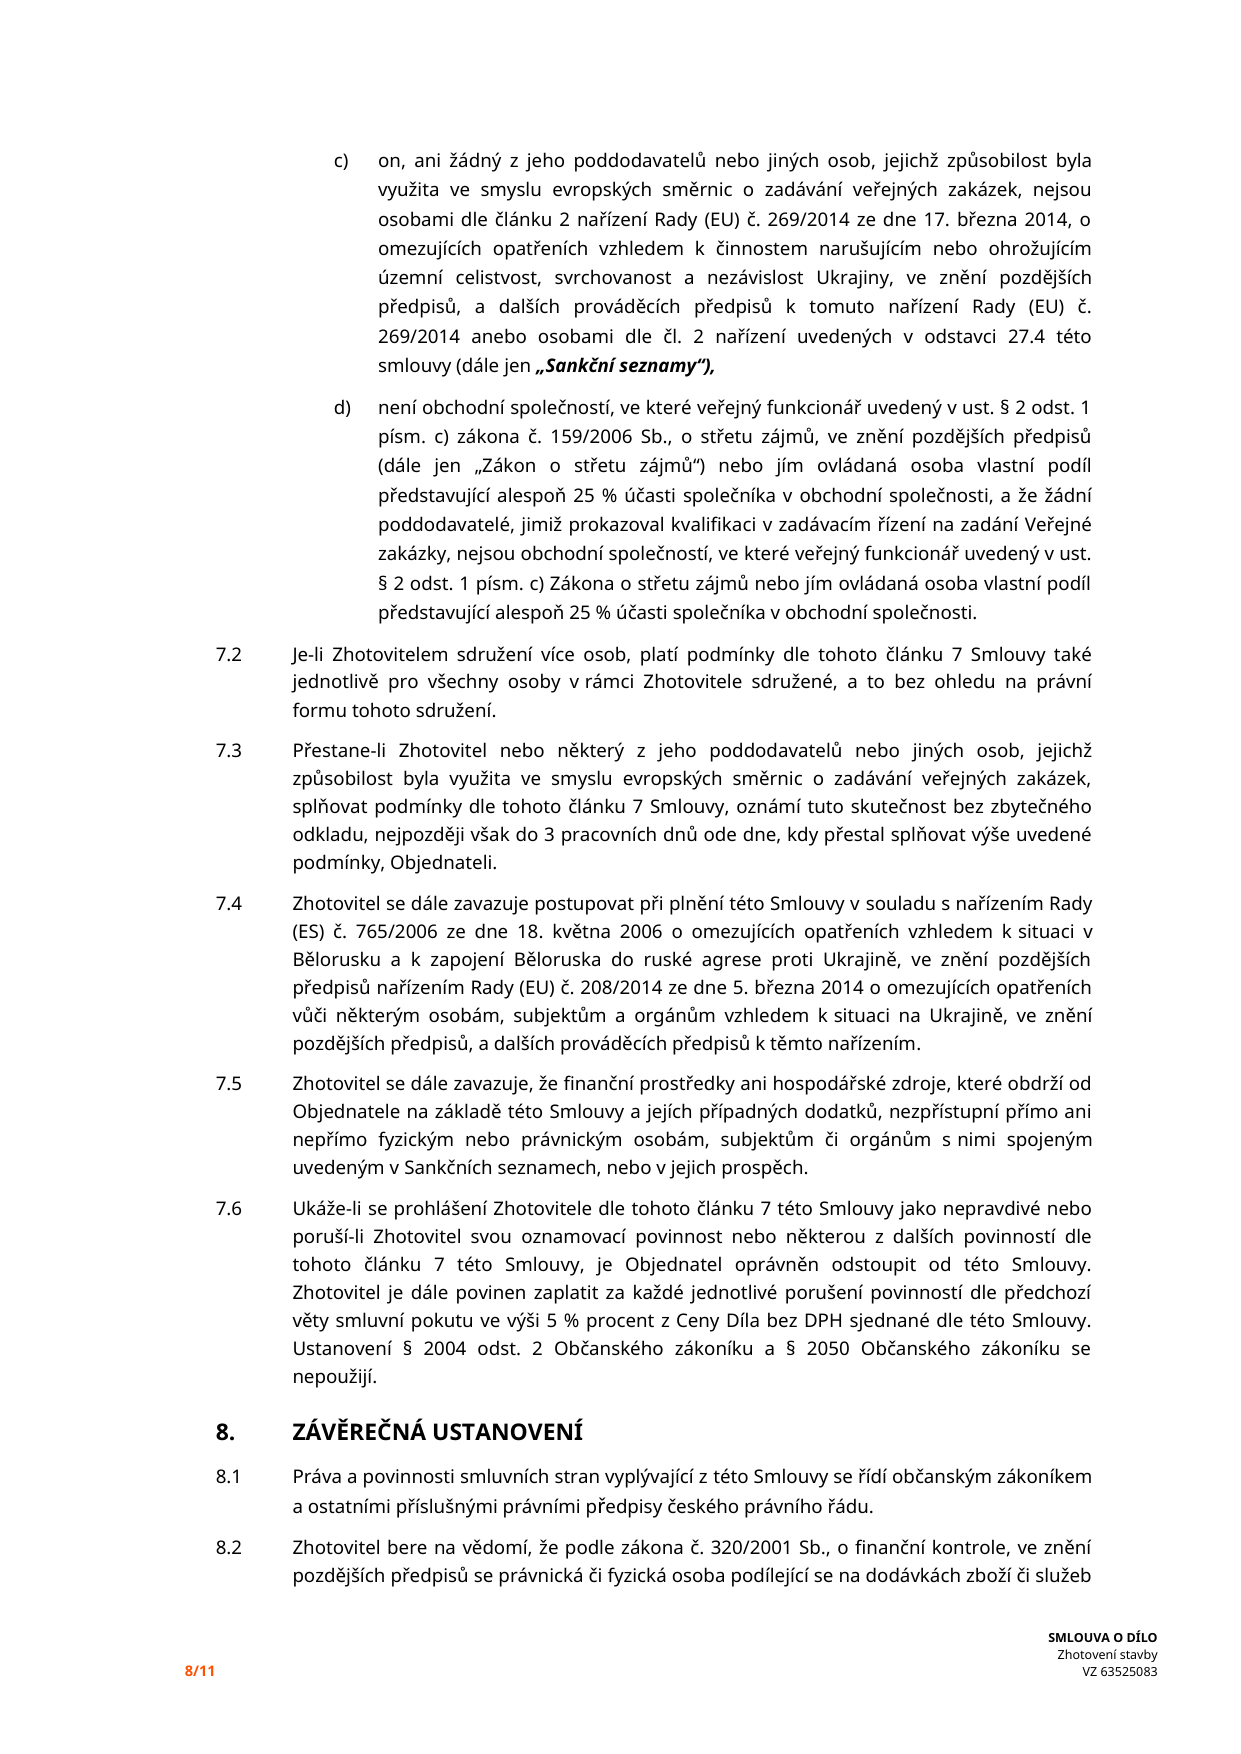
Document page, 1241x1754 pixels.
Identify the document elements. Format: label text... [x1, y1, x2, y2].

list Přestane-li Zhotovitel nebo některý z jeho poddodavatelů nebo jiných osob, jejichž způsobilost byla využita ve smyslu evropských směrnic o zadávání veřejných zakázek, splňovat podmínky dle tohoto článku 7 Smlouvy, oznámí tuto skutečnost bez zbytečného odkladu, nejpozději však do 3 pracovních dnů ode dne, kdy přestal splňovat výše uvedené podmínky, Objednateli. [216, 737, 1093, 875]
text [216, 1535, 1093, 1588]
text ZÁVĚREČNÁ USTANOVENÍ [216, 1416, 1093, 1448]
text Práva a povinnosti smluvních stran vyplývající z této Smlouvy se řídí občanským zákoníkem a ostatními příslušnými právními předpisy českého právního řádu. [216, 1463, 1093, 1519]
text Ukáže-li se prohlášení Zhotovitele dle tohoto článku 7 této Smlouvy jako nepravdivé nebo poruší-li Zhotovitel svou oznamovací povinnost nebo některou z dalších povinností dle tohoto článku 7 této Smlouvy, je Objednatel oprávněn odstoupit od této Smlouvy. Zhotovitel je dále povinen zaplatit za každé jednotlivé porušení povinností dle předchozí věty smluvní pokutu ve výši 5 % procent z Ceny Díla bez DPH sjednané dle této Smlouvy. Ustanovení § 2004 odst. 2 Občanského zákoníku a § 2050 Občanského zákoníku se nepoužijí. [216, 1195, 1093, 1389]
text není obchodní společností, ve které veřejný funkcionář uvedený v ust. § 2 odst. 1 písm. c) zákona č. 159/2006 Sb., o střetu zájmů, ve znění pozdějších předpisů (dále jen „Zákon o střetu zájmů“) nebo jím ovládaná osoba vlastní podíl představující alespoň 25 % účasti společníka v obchodní společnosti, a že žádní poddodavatelé, jimiž prokazoval kvalifikaci v zadávacím řízení na zadání Veřejné zakázky, nejsou obchodní společností, ve které veřejný funkcionář uvedený v ust. § 2 odst. 1 písm. c) Zákona o střetu zájmů nebo jím ovládaná osoba vlastní podíl představující alespoň 25 % účasti společníka v obchodní společnosti. [334, 394, 1093, 624]
list Je-li Zhotovitelem sdružení více osob, platí podmínky dle tohoto článku 7 Smlouvy také jednotlivě pro všechny osoby v rámci Zhotovitele sdružené, a to bez ohledu na právní formu tohoto sdružení. [216, 641, 1093, 722]
text on, ani žádný z jeho poddodavatelů nebo jiných osob, jejichž způsobilost byla využita ve smyslu evropských směrnic o zadávání veřejných zakázek, nejsou osobami dle článku 2 nařízení Rady (EU) č. 269/2014 ze dne 17. března 2014, o omezujících opatřeních vzhledem k činnostem narušujícím nebo ohrožujícím územní celistvost, svrchovanost a nezávislost Ukrajiny, ve znění pozdějších předpisů, a dalších prováděcích předpisů k tomuto nařízení Rady (EU) č. 269/2014 anebo osobami dle čl. 2 nařízení uvedených v odstavci 27.4 této smlouvy (dále jen „Sankční seznamy“), [334, 147, 1093, 378]
list Zhotovitel se dále zavazuje, že finanční prostředky ani hospodářské zdroje, které obdrží od Objednatele na základě této Smlouvy a jejích případných dodatků, nezpřístupní přímo ani nepřímo fyzickým nebo právnickým osobám, subjektům či orgánům s nimi spojeným uvedeným v Sankčních seznamech, nebo v jejich prospěch. [216, 1071, 1093, 1180]
list Zhotovitel se dále zavazuje postupovat při plnění této Smlouvy v souladu s nařízením Rady (ES) č. 765/2006 ze dne 18. května 2006 o omezujících opatřeních vzhledem k situaci v Bělorusku a k zapojení Běloruska do ruské agrese proti Ukrajině, ve znění pozdějších předpisů nařízením Rady (EU) č. 208/2014 ze dne 5. března 2014 o omezujících opatřeních vůči některým osobám, subjektům a orgánům vzhledem k situaci na Ukrajině, ve znění pozdějších předpisů, a dalších prováděcích předpisů k těmto nařízením. [216, 890, 1093, 1056]
